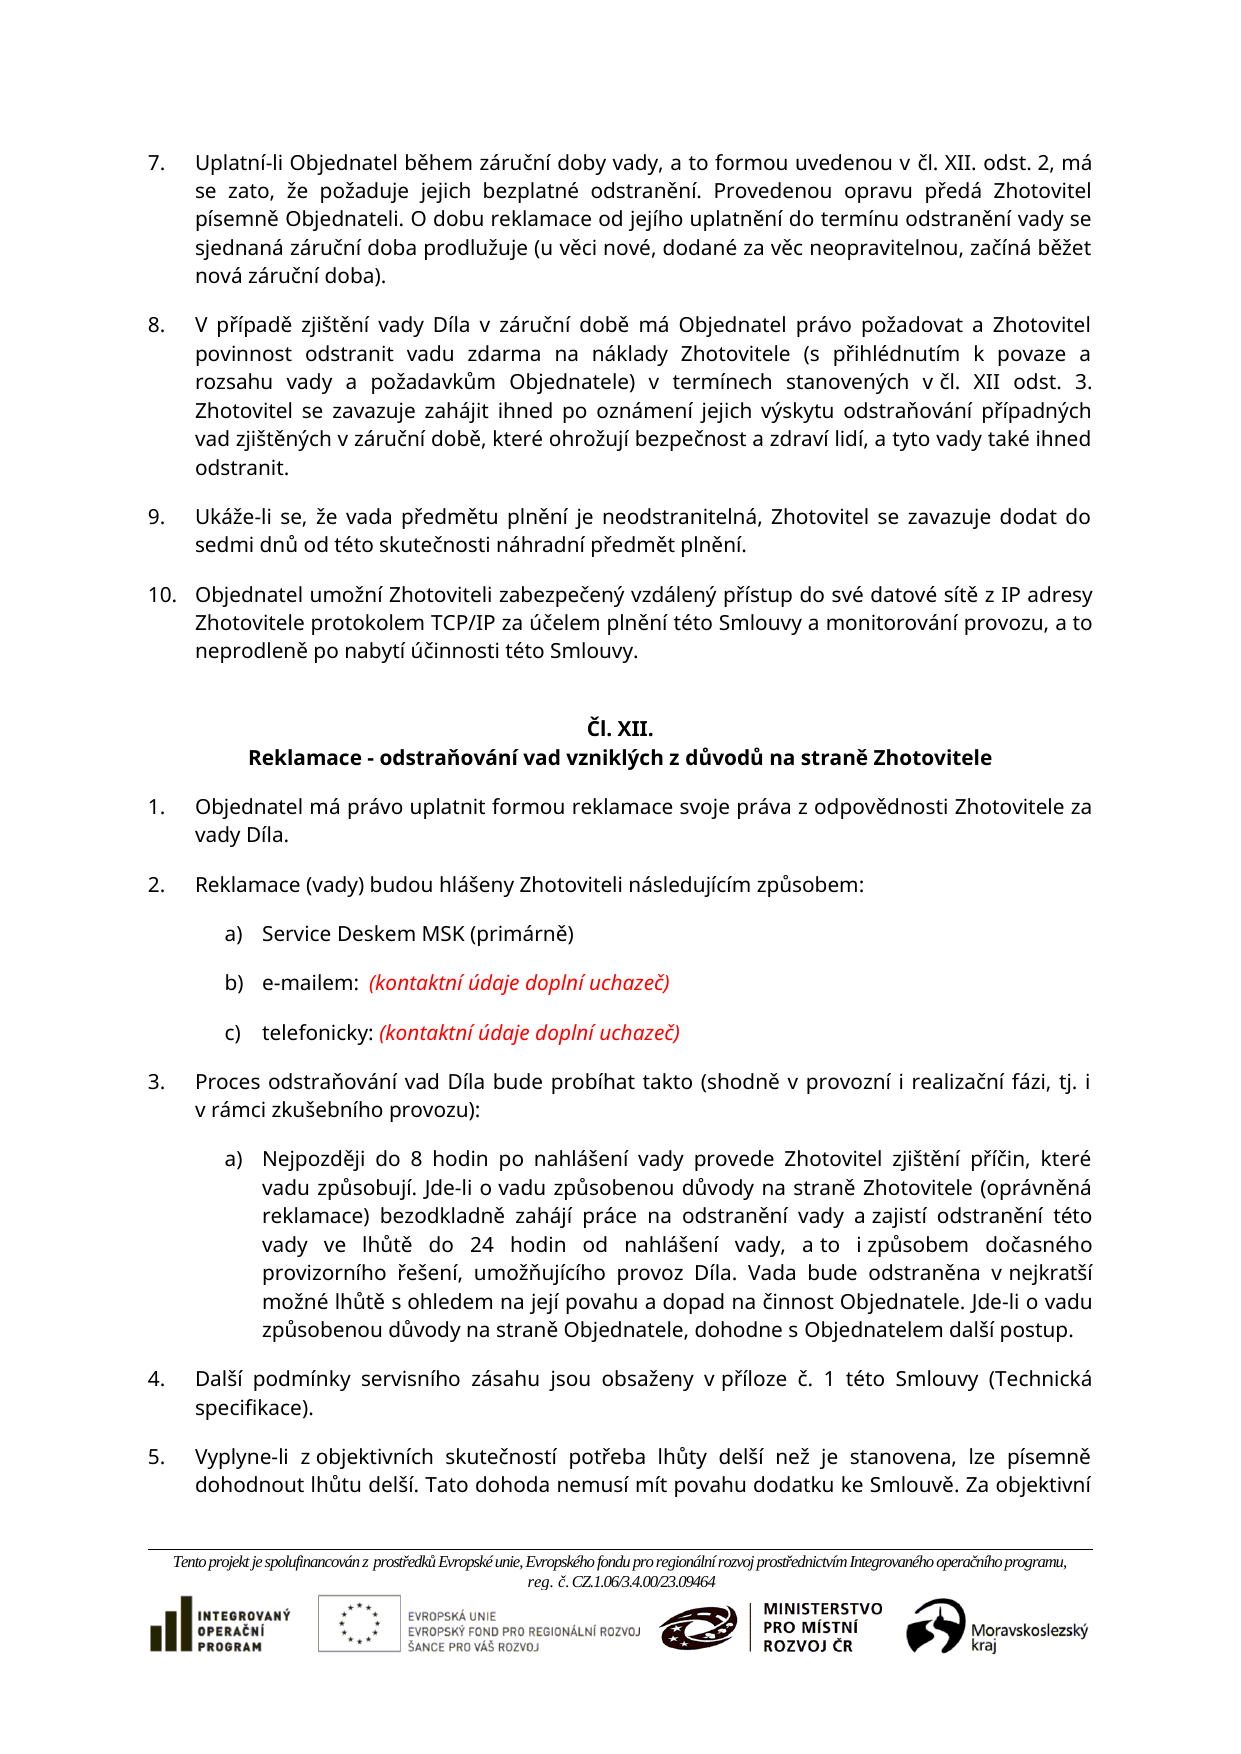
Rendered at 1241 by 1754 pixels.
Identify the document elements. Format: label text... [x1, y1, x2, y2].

list Reklamace (vady) budou hlášeny Zhotoviteli následujícím způsobem: [148, 870, 1093, 898]
list Čl. XII. [148, 714, 1093, 743]
picture [148, 1590, 1092, 1657]
list e-mailem: (kontaktní údaje doplní uchazeč) [224, 968, 1093, 997]
list V případě zjištění vady Díla v záruční době má Objednatel právo požadovat a Zhotovitel povinnost odstranit vadu zdarma na náklady Zhotovitele (s přihlédnutím k povaze a rozsahu vady a požadavkům Objednatele) v termínech stanovených v čl. XII odst. 3. Zhotovitel se zavazuje zahájit ihned po oznámení jejich výskytu odstraňování případných vad zjištěných v záruční době, které ohrožují bezpečnost a zdraví lidí, a tyto vady také ihned odstranit. [148, 311, 1093, 481]
list Proces odstraňování vad Díla bude probíhat takto (shodně v provozní i realizační fázi, tj. i v rámci zkušebního provozu): [148, 1067, 1093, 1124]
list Další podmínky servisního zásahu jsou obsaženy v příloze č. 1 této Smlouvy (Technická specifikace). [148, 1364, 1093, 1421]
list Service Deskem MSK (primárně) [224, 919, 1093, 947]
list Uplatní-li Objednatel během záruční doby vady, a to formou uvedenou v čl. XII. odst. 2, má se zato, že požaduje jejich bezplatné odstranění. Provedenou opravu předá Zhotovitel písemně Objednateli. O dobu reklamace od jejího uplatnění do termínu odstranění vady se sjednaná záruční doba prodlužuje (u věci nové, dodané za věc neopravitelnou, začíná běžet nová záruční doba). [148, 148, 1093, 290]
list Objednatel má právo uplatnit formou reklamace svoje práva z odpovědnosti Zhotovitele za vady Díla. [148, 792, 1093, 849]
list telefonicky: (kontaktní údaje doplní uchazeč) [224, 1018, 1093, 1046]
list Nejpozději do 8 hodin po nahlášení vady provede Zhotovitel zjištění příčin, které vadu způsobují. Jde-li o vadu způsobenou důvody na straně Zhotovitele (oprávněná reklamace) bezodkladně zahájí práce na odstranění vady a zajistí odstranění této vady ve lhůtě do 24 hodin od nahlášení vady, a to i způsobem dočasného provizorního řešení, umožňujícího provoz Díla. Vada bude odstraněna v nejkratší možné lhůtě s ohledem na její povahu a dopad na činnost Objednatele. Jde-li o vadu způsobenou důvody na straně Objednatele, dohodne s Objednatelem další postup. [224, 1144, 1093, 1344]
list Ukáže-li se, že vada předmětu plnění je neodstranitelná, Zhotovitel se zavazuje dodat do sedmi dnů od této skutečnosti náhradní předmět plnění. [148, 502, 1093, 559]
text Reklamace - odstraňování vad vzniklých z důvodů na straně Zhotovitele [148, 743, 1093, 771]
list Objednatel umožní Zhotoviteli zabezpečený vzdálený přístup do své datové sítě z IP adresy Zhotovitele protokolem TCP/IP za účelem plnění této Smlouvy a monitorování provozu, a to neprodleně po nabytí účinnosti této Smlouvy. [148, 580, 1093, 665]
